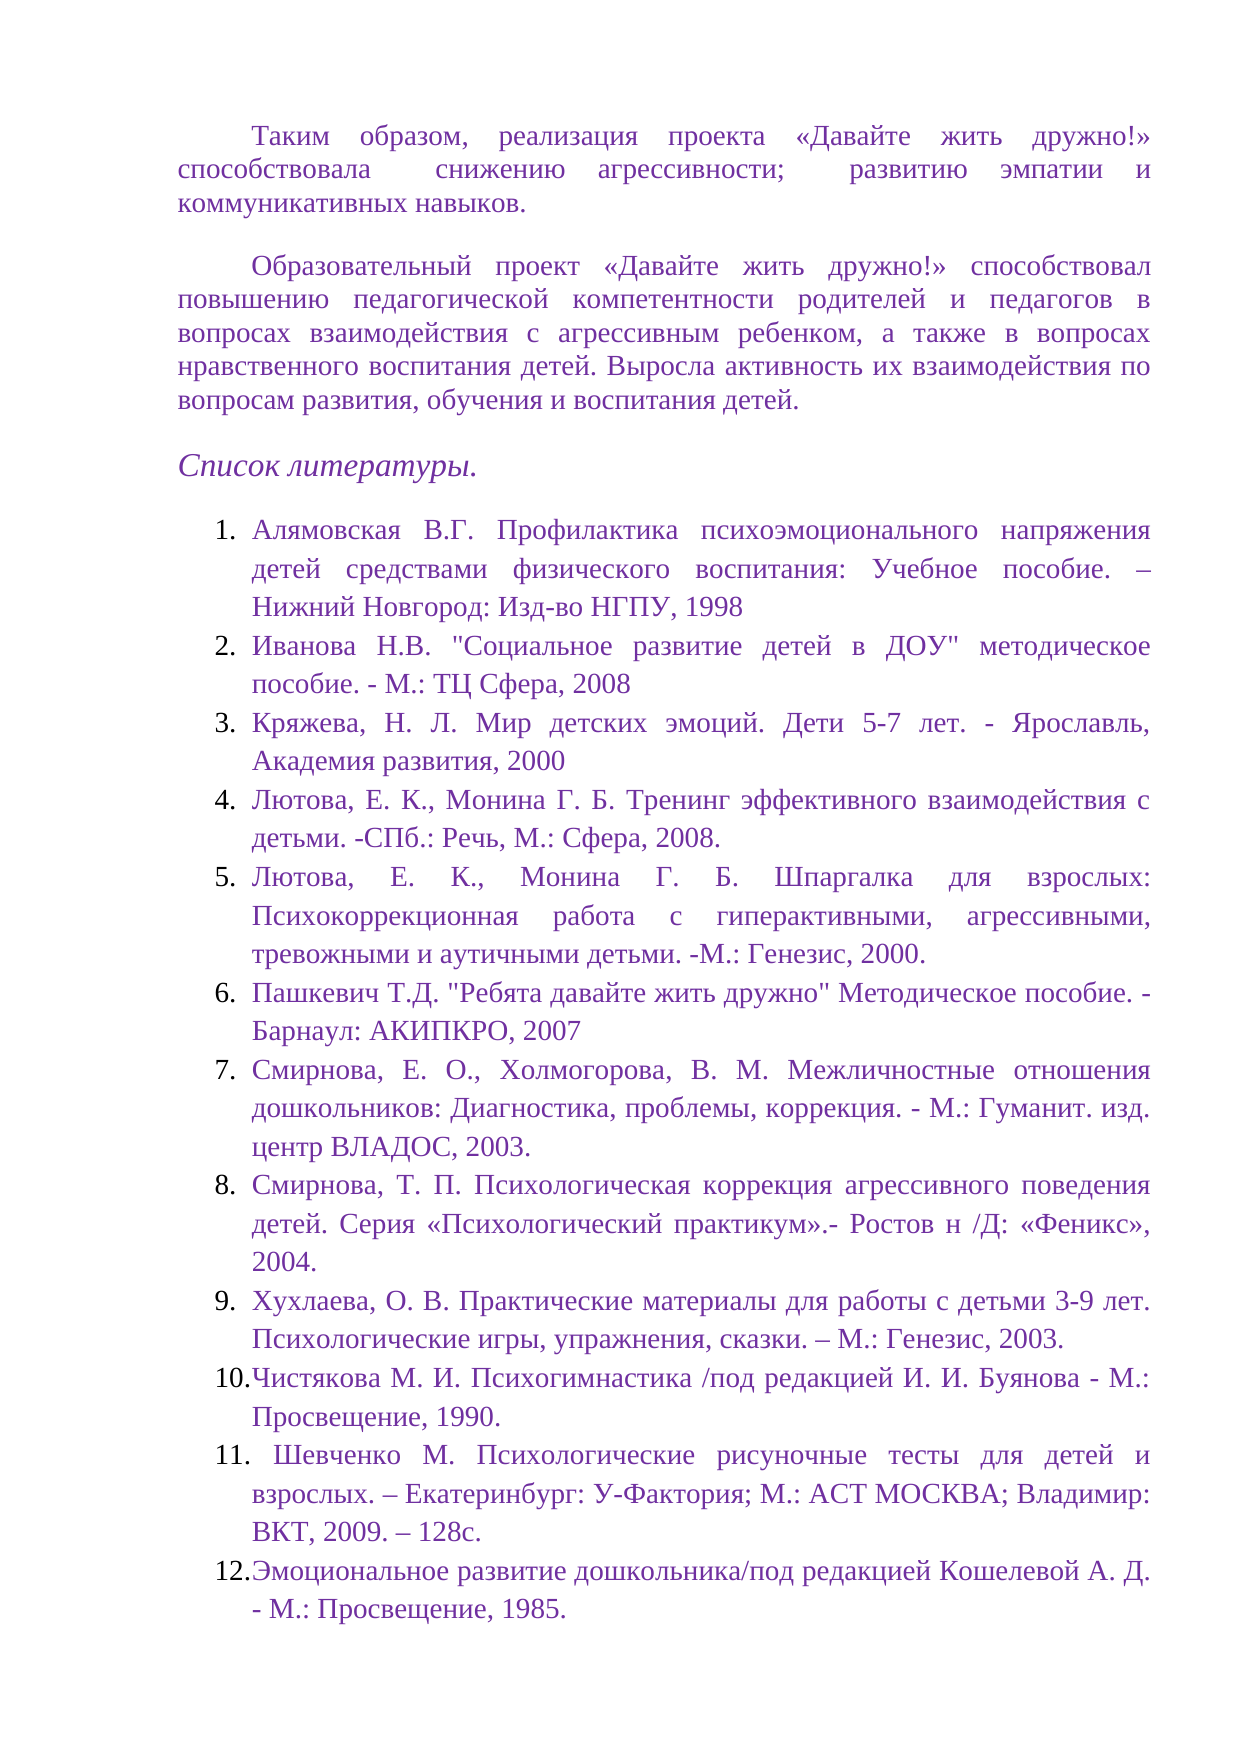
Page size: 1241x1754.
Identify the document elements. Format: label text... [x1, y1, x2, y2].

list Алямовская В.Г. Профилактика психоэмоционального напряжения детей средствами физического воспитания: Учебное пособие. – Нижний Новгород: Изд-во НГПУ, 1998 [214, 512, 1152, 623]
list Смирнова, Е. О., Холмогорова, В. М. Межличностные отношения дошкольников: Диагностика, проблемы, коррекция. - М.: Гуманит. изд. центр ВЛАДОС, 2003. [214, 1052, 1152, 1162]
list Лютова, Е. К., Монина Г. Б. Шпаргалка для взрослых: Психокоррекционная работа с гиперактивными, агрессивными, тревожными и аутичными детьми. -М.: Генезис, 2000. [214, 859, 1152, 970]
list Хухлаева, О. В. Практические материалы для работы с детьми 3-9 лет. Психологические игры, упражнения, сказки. – М.: Генезис, 2003. [214, 1283, 1152, 1355]
text Образовательный проект «Давайте жить дружно!» способствовал повышению педагогической компетентности родителей и педагогов в вопросах взаимодействия с агрессивным ребенком, а также в вопросах нравственного воспитания детей. Выросла активность их взаимодействия по вопросам развития, обучения и воспитания детей. [177, 248, 1152, 416]
text Список литературы. [177, 445, 1152, 483]
text Таким образом, реализация проекта «Давайте жить дружно!» способствовала снижению агрессивности; развитию эмпатии и коммуникативных навыков. [177, 118, 1152, 219]
list Иванова Н.В. "Социальное развитие детей в ДОУ" методическое пособие. - М.: ТЦ Сфера, 2008 [214, 628, 1152, 700]
list Смирнова, Т. П. Психологическая коррекция агрессивного поведения детей. Серия «Психологический практикум».- Ростов н /Д: «Феникс», 2004. [214, 1167, 1152, 1278]
list Лютова, Е. К., Монина Г. Б. Тренинг эффективного взаимодействия с детьми. -СПб.: Речь, М.: Сфера, 2008. [214, 782, 1152, 854]
list Пашкевич Т.Д. "Ребята давайте жить дружно" Методическое пособие. - Барнаул: АКИПКРО, 2007 [214, 975, 1152, 1047]
list Кряжева, Н. Л. Мир детских эмоций. Дети 5-7 лет. - Ярославль, Академия развития, 2000 [214, 705, 1152, 777]
list Чистякова М. И. Психогимнастика /под редакцией И. И. Буянова - М.: Просвещение, 1990. [214, 1360, 1152, 1432]
list Эмоциональное развитие дошкольника/под редакцией Кошелевой А. Д. - М.: Просвещение, 1985. [214, 1553, 1152, 1625]
list Шевченко М. Психологические рисуночные тесты для детей и взрослых. – Екатеринбург: У-Фактория; М.: АСТ МОСКВА; Владимир: ВКТ, 2009. – 128с. [214, 1437, 1152, 1548]
